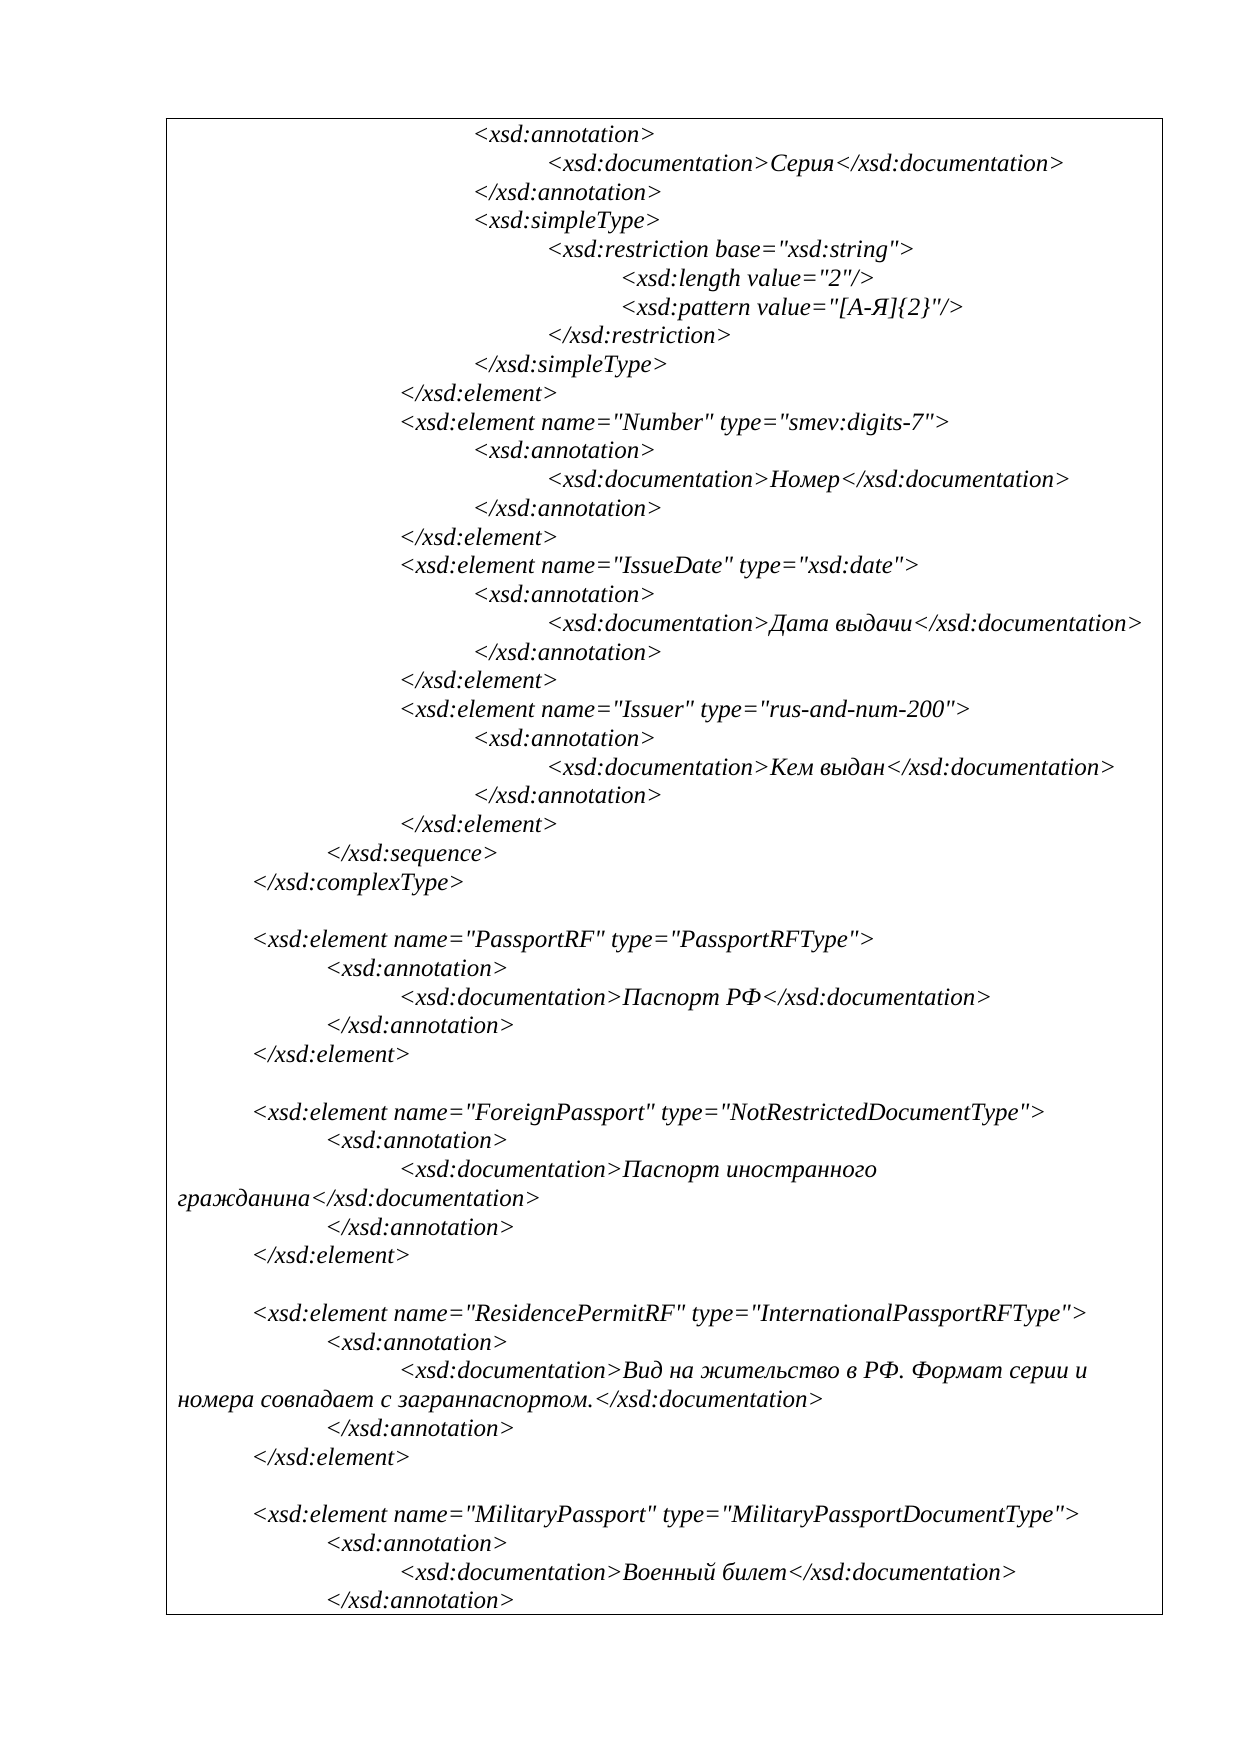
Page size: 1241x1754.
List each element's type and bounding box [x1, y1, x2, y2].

table_header [167, 119, 1162, 1614]
